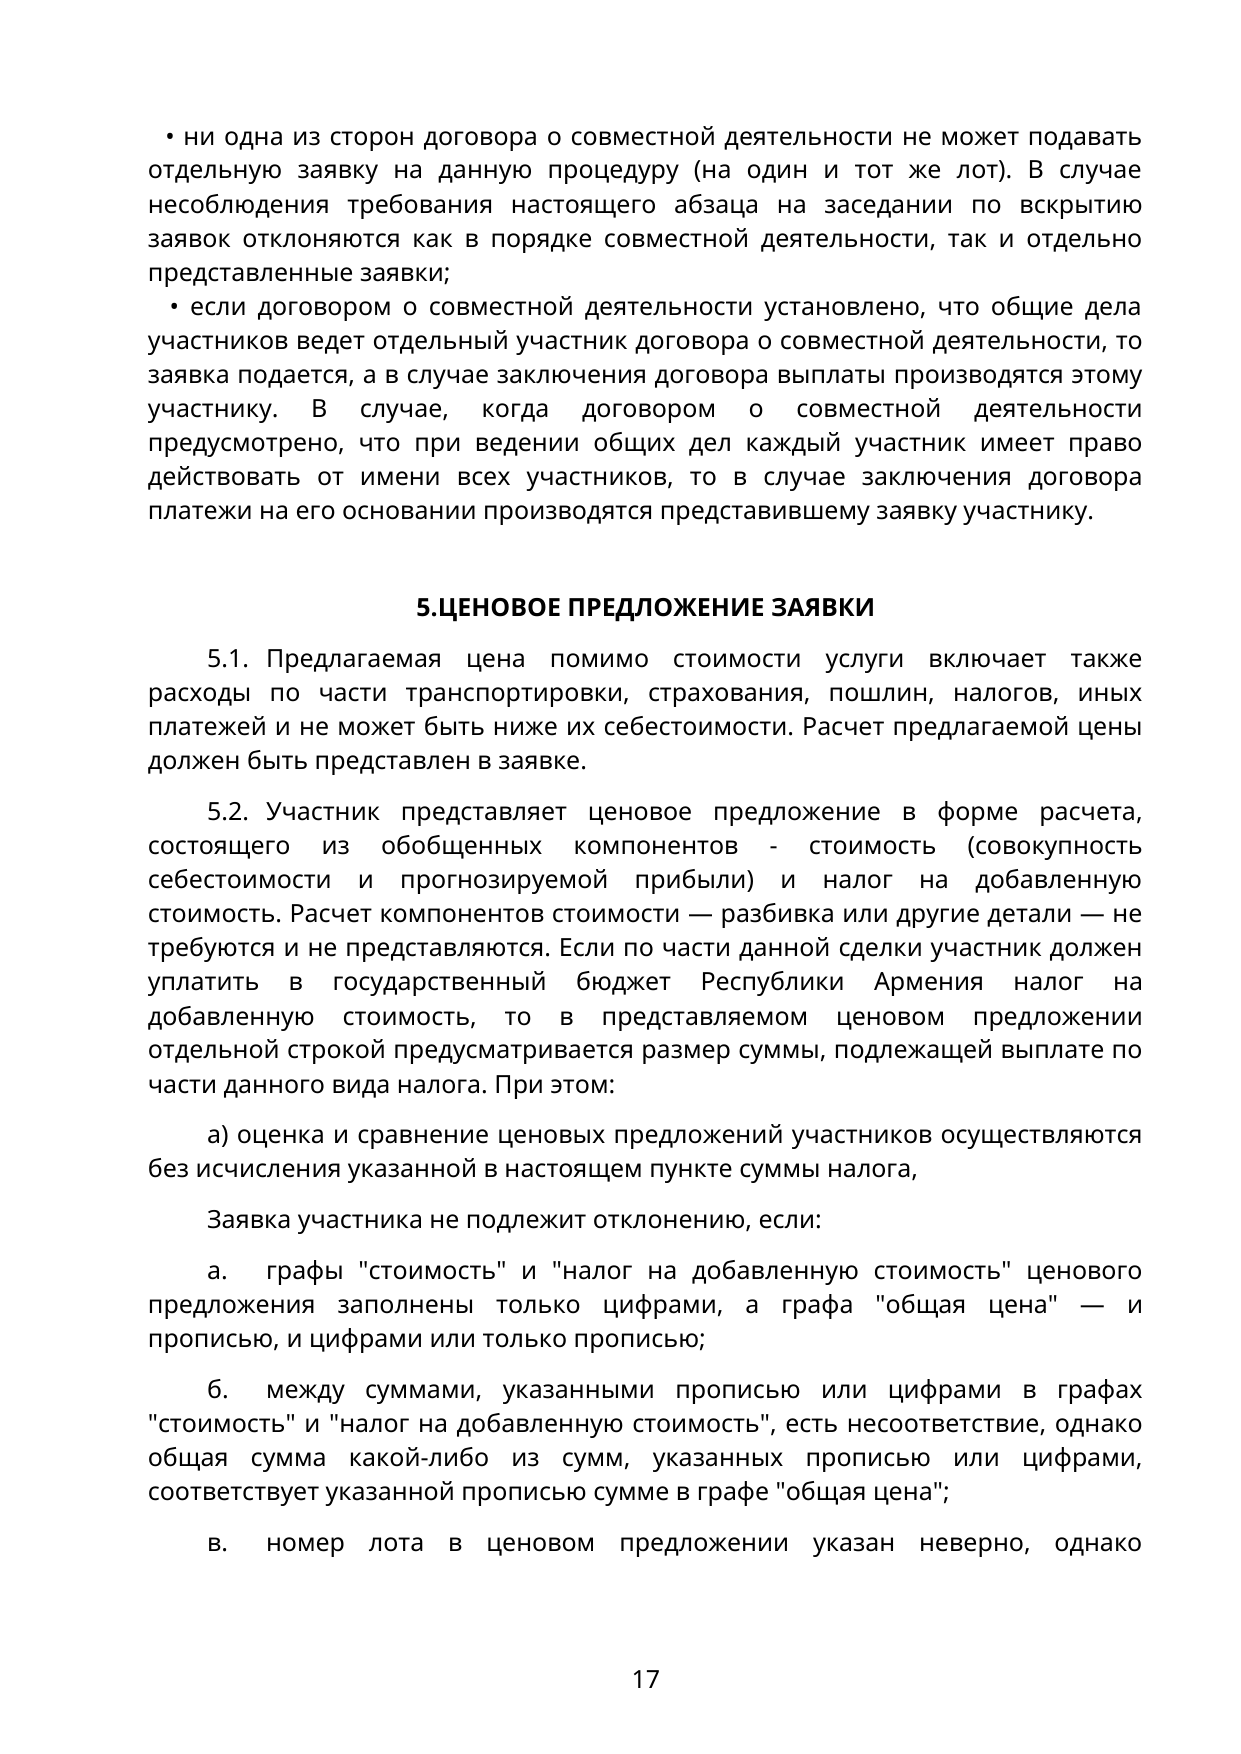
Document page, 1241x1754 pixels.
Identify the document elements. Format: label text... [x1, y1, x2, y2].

text 5.1. Предлагаемая цена помимо стоимости услуги включает также расходы по части транспортировки, страхования, пошлин, налогов, иных платежей и не может быть ниже их себестоимости. Расчет предлагаемой цены должен быть представлен в заявке. [148, 641, 1144, 777]
text б. между суммами, указанными прописью или цифрами в графах "стоимость" и "налог на добавленную стоимость", есть несоответствие, однако общая сумма какой-либо из сумм, указанных прописью или цифрами, соответствует указанной прописью сумме в графе "общая цена"; [148, 1371, 1144, 1508]
text Заявка участника не подлежит отклонению, если: [148, 1202, 1144, 1236]
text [148, 1524, 1144, 1558]
text 5.2. Участник представляет ценовое предложение в форме расчета, состоящего из обобщенных компонентов - стоимость (совокупность себестоимости и прогнозируемой прибыли) и налог на добавленную стоимость. Расчет компонентов стоимости — разбивка или другие детали — не требуются и не представляются. Если по части данной сделки участник должен уплатить в государственный бюджет Республики Армения налог на добавленную стоимость, то в представляемом ценовом предложении отдельной строкой предусматривается размер суммы, подлежащей выплате по части данного вида налога. При этом: [148, 794, 1144, 1100]
text а. графы "стоимость" и "налог на добавленную стоимость" ценового предложения заполнены только цифрами, а графа "общая цена" — и прописью, и цифрами или только прописью; [148, 1252, 1144, 1355]
text • ни одна из сторон договора о совместной деятельности не может подавать отдельную заявку на данную процедуру (на один и тот же лот). В случае несоблюдения требования настоящего абзаца на заседании по вскрытию заявок отклоняются как в порядке совместной деятельности, так и отдельно представленные заявки; [148, 118, 1144, 288]
text 5.ЦЕНОВОЕ ПРЕДЛОЖЕНИЕ ЗАЯВКИ [148, 590, 1144, 624]
text • если договором о совместной деятельности установлено, что общие дела участников ведет отдельный участник договора о совместной деятельности, то заявка подается, а в случае заключения договора выплаты производятся этому участнику. В случае, когда договором о совместной деятельности предусмотрено, что при ведении общих дел каждый участник имеет право действовать от имени всех участников, то в случае заключения договора платежи на его основании производятся представившему заявку участнику. [148, 288, 1144, 527]
text а) оценка и сравнение ценовых предложений участников осуществляются без исчисления указанной в настоящем пункте суммы налога, [148, 1117, 1144, 1185]
